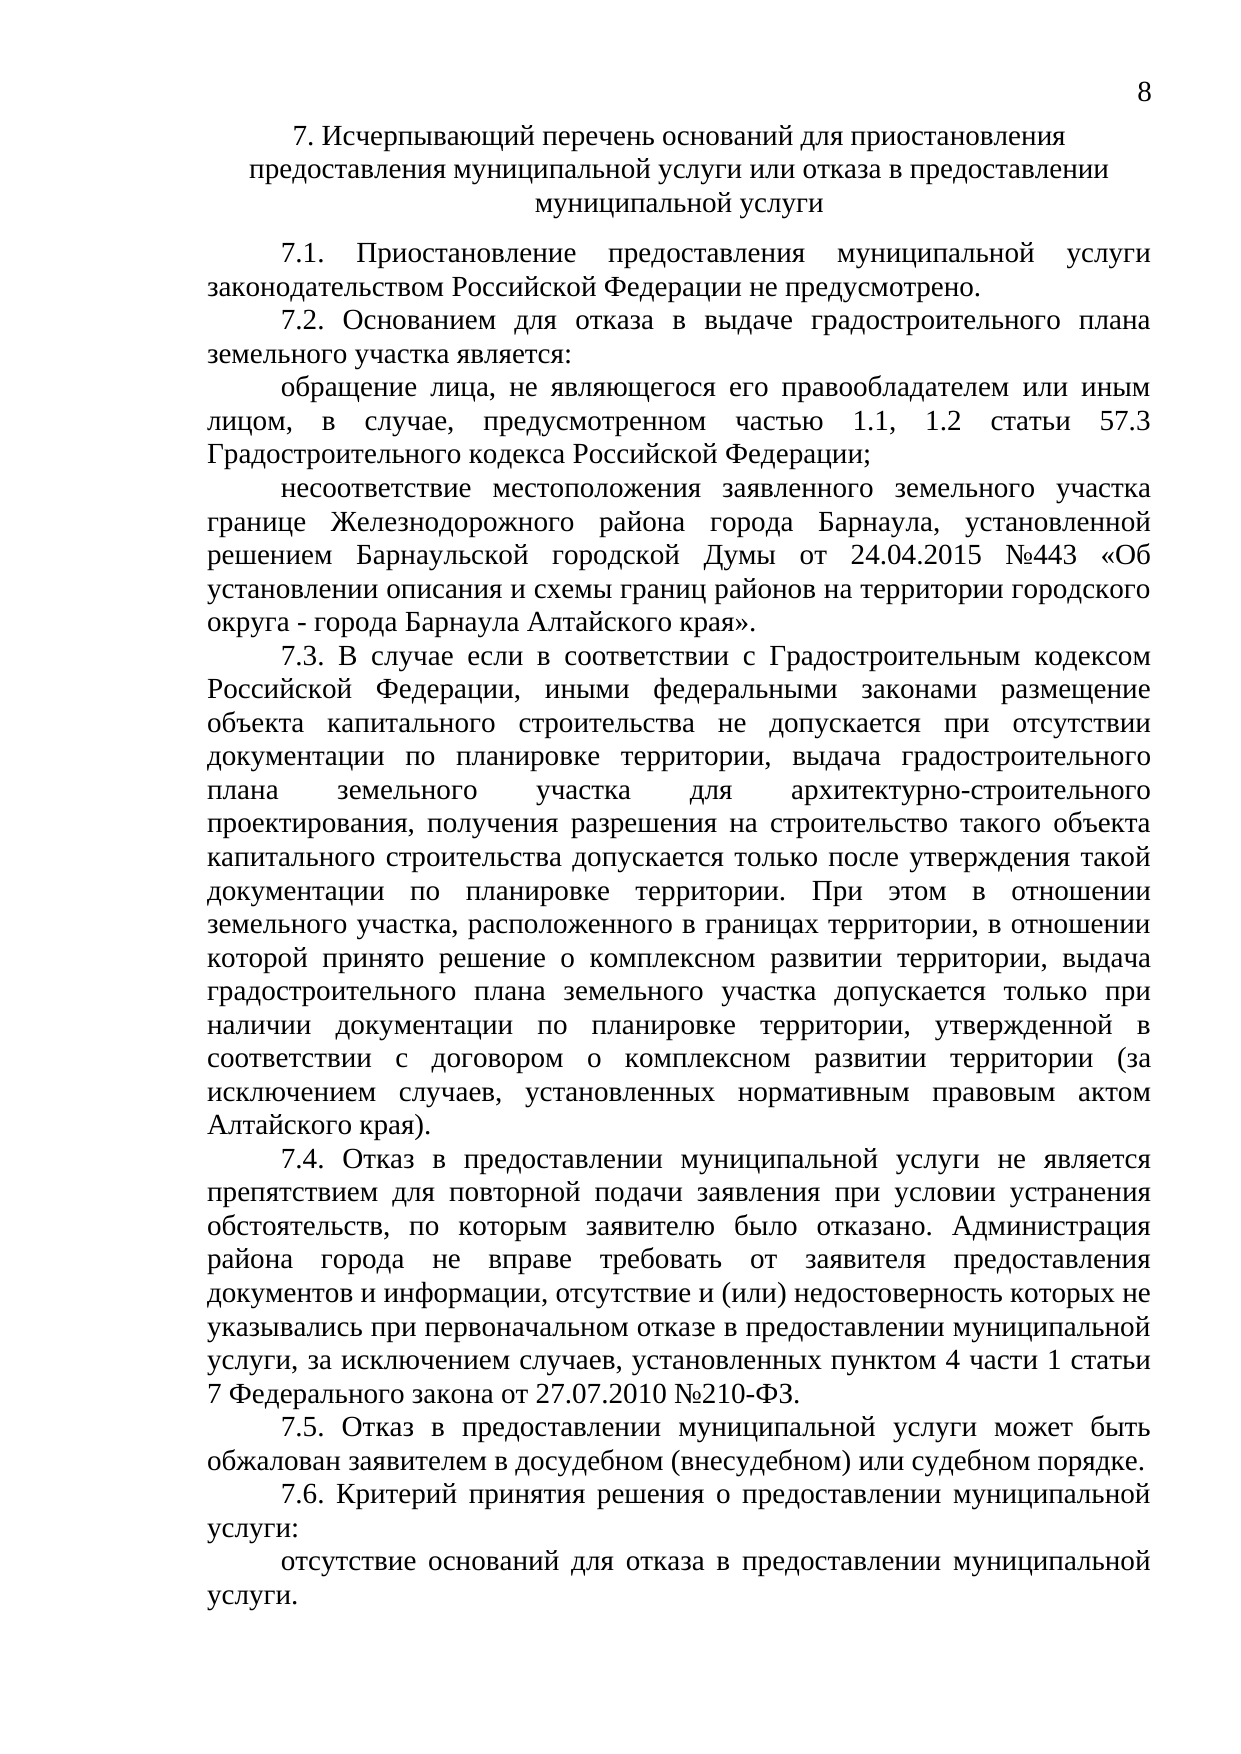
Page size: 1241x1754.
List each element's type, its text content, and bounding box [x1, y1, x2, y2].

text 7.3. В случае если в соответствии с Градостроительным кодексом Российской Федерации, иными федеральными законами размещение объекта капитального строительства не допускается при отсутствии документации по планировке территории, выдача градостроительного плана земельного участка для архитектурно-строительного проектирования, получения разрешения на строительство такого объекта капитального строительства допускается только после утверждения такой документации по планировке территории. При этом в отношении земельного участка, расположенного в границах территории, в отношении которой принято решение о комплексном развитии территории, выдача градостроительного плана земельного участка допускается только при наличии документации по планировке территории, утвержденной в соответствии с договором о комплексном развитии территории (за исключением случаев, установленных нормативным правовым актом Алтайского края). [207, 638, 1152, 1141]
text 7.6. Критерий принятия решения о предоставлении муниципальной услуги: [207, 1476, 1152, 1543]
text 7.2. Основанием для отказа в выдаче градостроительного плана земельного участка является: [207, 302, 1152, 369]
text 7.5. Отказ в предоставлении муниципальной услуги может быть обжалован заявителем в досудебном (внесудебном) или судебном порядке. [207, 1409, 1152, 1476]
text обращение лица, не являющегося его правообладателем или иным лицом, в случае, предусмотренном частью 1.1, 1.2 статьи 57.3 Градостроительного кодекса Российской Федерации; [207, 369, 1152, 470]
text отсутствие оснований для отказа в предоставлении муниципальной услуги. [207, 1543, 1152, 1611]
text несоответствие местоположения заявленного земельного участка границе Железнодорожного района города Барнаула, установленной решением Барнаульской городской Думы от 24.04.2015 №443 «Об установлении описания и схемы границ районов на территории городского округа - города Барнаула Алтайского края». [207, 470, 1152, 638]
text 7.1. Приостановление предоставления муниципальной услуги законодательством Российской Федерации не предусмотрено. [207, 235, 1152, 302]
text 7.4. Отказ в предоставлении муниципальной услуги не является препятствием для повторной подачи заявления при условии устранения обстоятельств, по которым заявителю было отказано. Администрация района города не вправе требовать от заявителя предоставления документов и информации, отсутствие и (или) недостоверность которых не указывались при первоначальном отказе в предоставлении муниципальной услуги, за исключением случаев, установленных пунктом 4 части 1 статьи 7 Федерального закона от 27.07.2010 №210-ФЗ. [207, 1141, 1152, 1409]
text 7. Исчерпывающий перечень оснований для приостановления предоставления муниципальной услуги или отказа в предоставлении муниципальной услуги [207, 118, 1152, 219]
